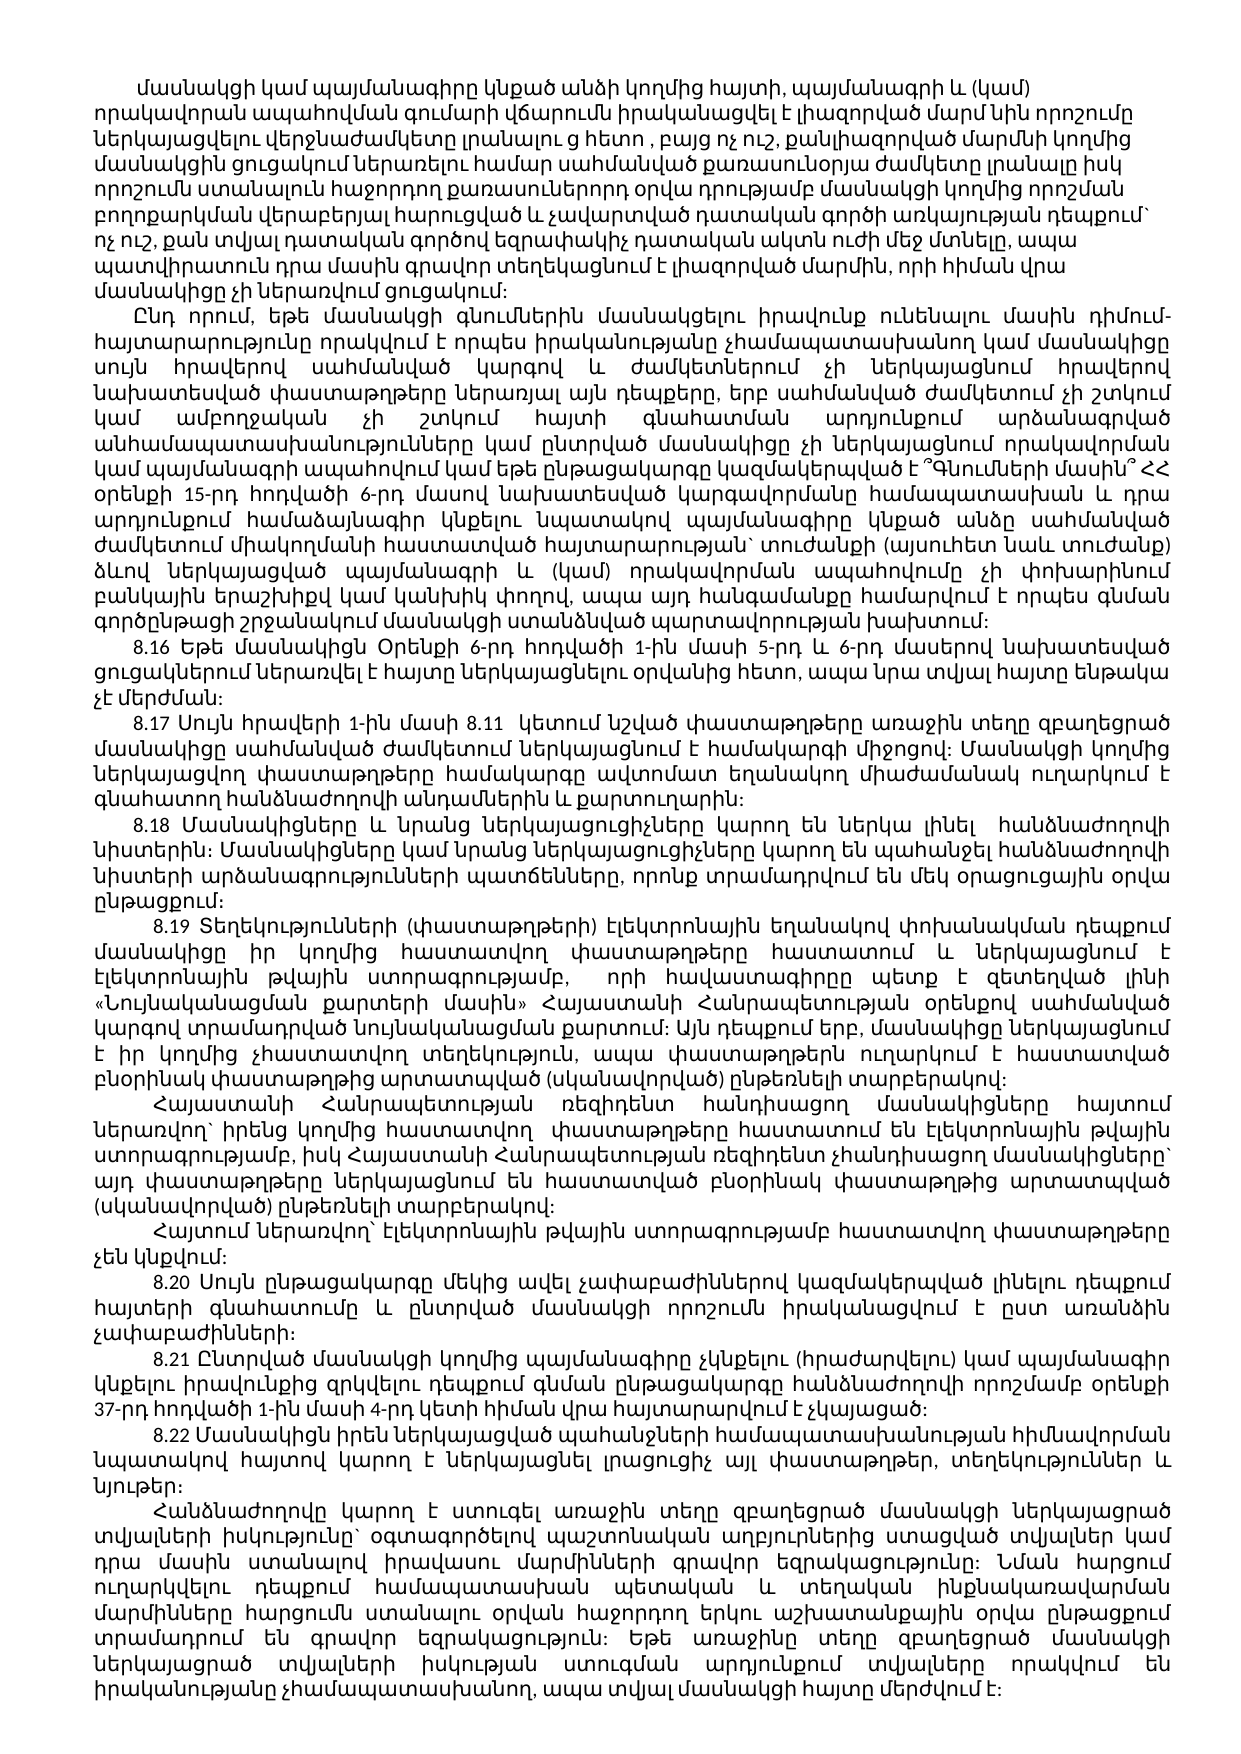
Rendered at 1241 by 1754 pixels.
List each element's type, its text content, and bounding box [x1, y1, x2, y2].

text 8.19 Տեղեկությունների (փաստաթղթերի) էլեկտրոնային եղանակով փոխանակման դեպքում մասնակիցը իր կողմից հաստատվող փաստաթղթերը հաստատում և ներկայացնում է էլեկտրոնային թվային ստորագրությամբ, որի հավաստագիրըը պետք է զետեղված լինի «Նույնականացման քարտերի մասին» Հայաստանի Հանրապետության օրենքով սահմանված կարգով տրամադրված նույնականացման քարտում: Այն դեպքում երբ, մասնակիցը ներկայացնում է իր կողմից չհաստատվող տեղեկություն, ապա փաստաթղթերն ուղարկում է հաստատված բնօրինակ փաստաթղթից արտատպված (սկանավորված) ընթեռնելի տարբերակով: [94, 914, 1171, 1092]
text Հանձնաժողովը կարող է ստուգել առաջին տեղը զբաղեցրած մասնակցի ներկայացրած տվյալների իսկությունը` օգտագործելով պաշտոնական աղբյուրներից ստացված տվյալներ կամ դրա մասին ստանալով իրավասու մարմինների գրավոր եզրակացությունը: Նման հարցում ուղարկվելու դեպքում համապատասխան պետական և տեղական ինքնակառավարման մարմինները հարցումն ստանալու օրվան հաջորդող երկու աշխատանքային օրվա ընթացքում տրամադրում են գրավոր եզրակացություն: Եթե առաջինը տեղը զբաղեցրած մասնակցի ներկայացրած տվյալների իսկության ստուգման արդյունքում տվյալները որակվում են իրականությանը չհամապատասխանող, ապա տվյալ մասնակցի հայտը մերժվում է: [94, 1498, 1171, 1702]
text 8.16 Եթե մասնակիցն Օրենքի 6-րդ հոդվածի 1-ին մասի 5-րդ և 6-րդ մասերով նախատեսված ցուցակներում ներառվել է հայտը ներկայացնելու օրվանից հետո, ապա նրա տվյալ հայտը ենթակա չէ մերժման: [94, 634, 1171, 710]
text 8.20 Սույն ընթացակարգը մեկից ավել չափաբաժիններով կազմակերպված լինելու դեպքում հայտերի գնահատումը և ընտրված մասնակցի որոշումն իրականացվում է ըստ առանձին չափաբաժինների։ [94, 1269, 1171, 1346]
text 8.22 Մասնակիցն իրեն ներկայացված պահանջների համապատասխանության հիմնավորման նպատակով հայտով կարող է ներկայացնել լրացուցիչ այլ փաստաթղթեր, տեղեկություններ և նյութեր։ [94, 1422, 1171, 1498]
text Ընդ որում, եթե մասնակցի գնումներին մասնակցելու իրավունք ունենալու մասին դիմում-հայտարարությունը որակվում է որպես իրականությանը չհամապատասխանող կամ մասնակիցը սույն հրավերով սահմանված կարգով և ժամկետներում չի ներկայացնում հրավերով նախատեսված փաստաթղթերը ներառյալ այն դեպքերը, երբ սահմանված ժամկետում չի շտկում կամ ամբողջական չի շտկում հայտի գնահատման արդյունքում արձանագրված անհամապատասխանությունները կամ ընտրված մասնակիցը չի ներկայացնում որակավորման կամ պայմանագրի ապահովում կամ եթե ընթացակարգը կազմակերպված է ՞Գնումների մասին՞ ՀՀ օրենքի 15-րդ հոդվածի 6-րդ մասով նախատեսված կարգավորմանը համապատասխան և դրա արդյունքում համաձայնագիր կնքելու նպատակով պայմանագիրը կնքած անձը սահմանված ժամկետում միակողմանի հաստատված հայտարարության` տուժանքի (այսուհետ նաև տուժանք) ձևով ներկայացված պայմանագրի և (կամ) որակավորման ապահովումը չի փոխարինում բանկային երաշխիքվ կամ կանխիկ փողով, ապա այդ հանգամանքը համարվում է որպես գնման գործընթացի շրջանակում մասնակցի ստանձնված պարտավորության խախտում: [94, 304, 1171, 634]
text 8.21 Ընտրված մասնակցի կողմից պայմանագիրը չկնքելու (հրաժարվելու) կամ պայմանագիր կնքելու իրավունքից զրկվելու դեպքում գնման ընթացակարգը հանձնաժողովի որոշմամբ օրենքի 37-րդ հոդվածի 1-ին մասի 4-րդ կետի հիման վրա հայտարարվում է չկայացած: [94, 1346, 1171, 1422]
text Հայտում ներառվող՝ էլեկտրոնային թվային ստորագրությամբ հաստատվող փաստաթղթերը չեն կնքվում: [94, 1219, 1171, 1269]
text 8.17 Սույն հրավերի 1-ին մասի 8.11 կետում նշված փաստաթղթերը առաջին տեղը զբաղեցրած մասնակիցը սահմանված ժամկետում ներկայացնում է համակարգի միջոցով: Մասնակցի կողմից ներկայացվող փաստաթղթերը համակարգը ավտոմատ եղանակող միաժամանակ ուղարկում է գնահատող հանձնաժողովի անդամներին և քարտուղարին: [94, 710, 1171, 812]
text մասնակցի կամ պայմանագիրը կնքած անձի կողմից հայտի, պայմանագրի և (կամ) որակավորան ապահովման գումարի վճարումն իրականացվել է լիազորված մարմ նին որոշումը ներկայացվելու վերջնաժամկետը լրանալու ց հետո , բայց ոչ ուշ, քանլիազորված մարմնի կողմից մասնակցին ցուցակում ներառելու համար սահմանված քառասունօրյա ժամկետը լրանալը իսկ որոշումն ստանալուն հաջորդող քառասուներորդ օրվա դրությամբ մասնակցի կողմից որոշման բողոքարկման վերաբերյալ հարուցված և չավարտված դատական գործի առկայության դեպքում` ոչ ուշ, քան տվյալ դատական գործով եզրափակիչ դատական ակտն ուժի մեջ մտնելը, ապա պատվիրատուն դրա մասին գրավոր տեղեկացնում է լիազորված մարմին, որի հիման վրա մասնակիցը չի ներառվում ցուցակում: [94, 75, 1171, 304]
text 8.18 Մասնակիցները և նրանց ներկայացուցիչները կարող են ներկա լինել հանձնաժողովի նիստերին։ Մասնակիցները կամ նրանց ներկայացուցիչները կարող են պահանջել հանձնաժողովի նիստերի արձանագրությունների պատճենները, որոնք տրամադրվում են մեկ օրացուցային օրվա ընթացքում։ [94, 812, 1171, 914]
text Հայաստանի Հանրապետության ռեզիդենտ հանդիսացող մասնակիցները հայտում ներառվող` իրենց կողմից հաստատվող փաստաթղթերը հաստատում են էլեկտրոնային թվային ստորագրությամբ, իսկ Հայաստանի Հանրապետության ռեզիդենտ չհանդիսացող մասնակիցները` այդ փաստաթղթերը ներկայացնում են հաստատված բնօրինակ փաստաթղթից արտատպված (սկանավորված) ընթեռնելի տարբերակով: [94, 1092, 1171, 1219]
